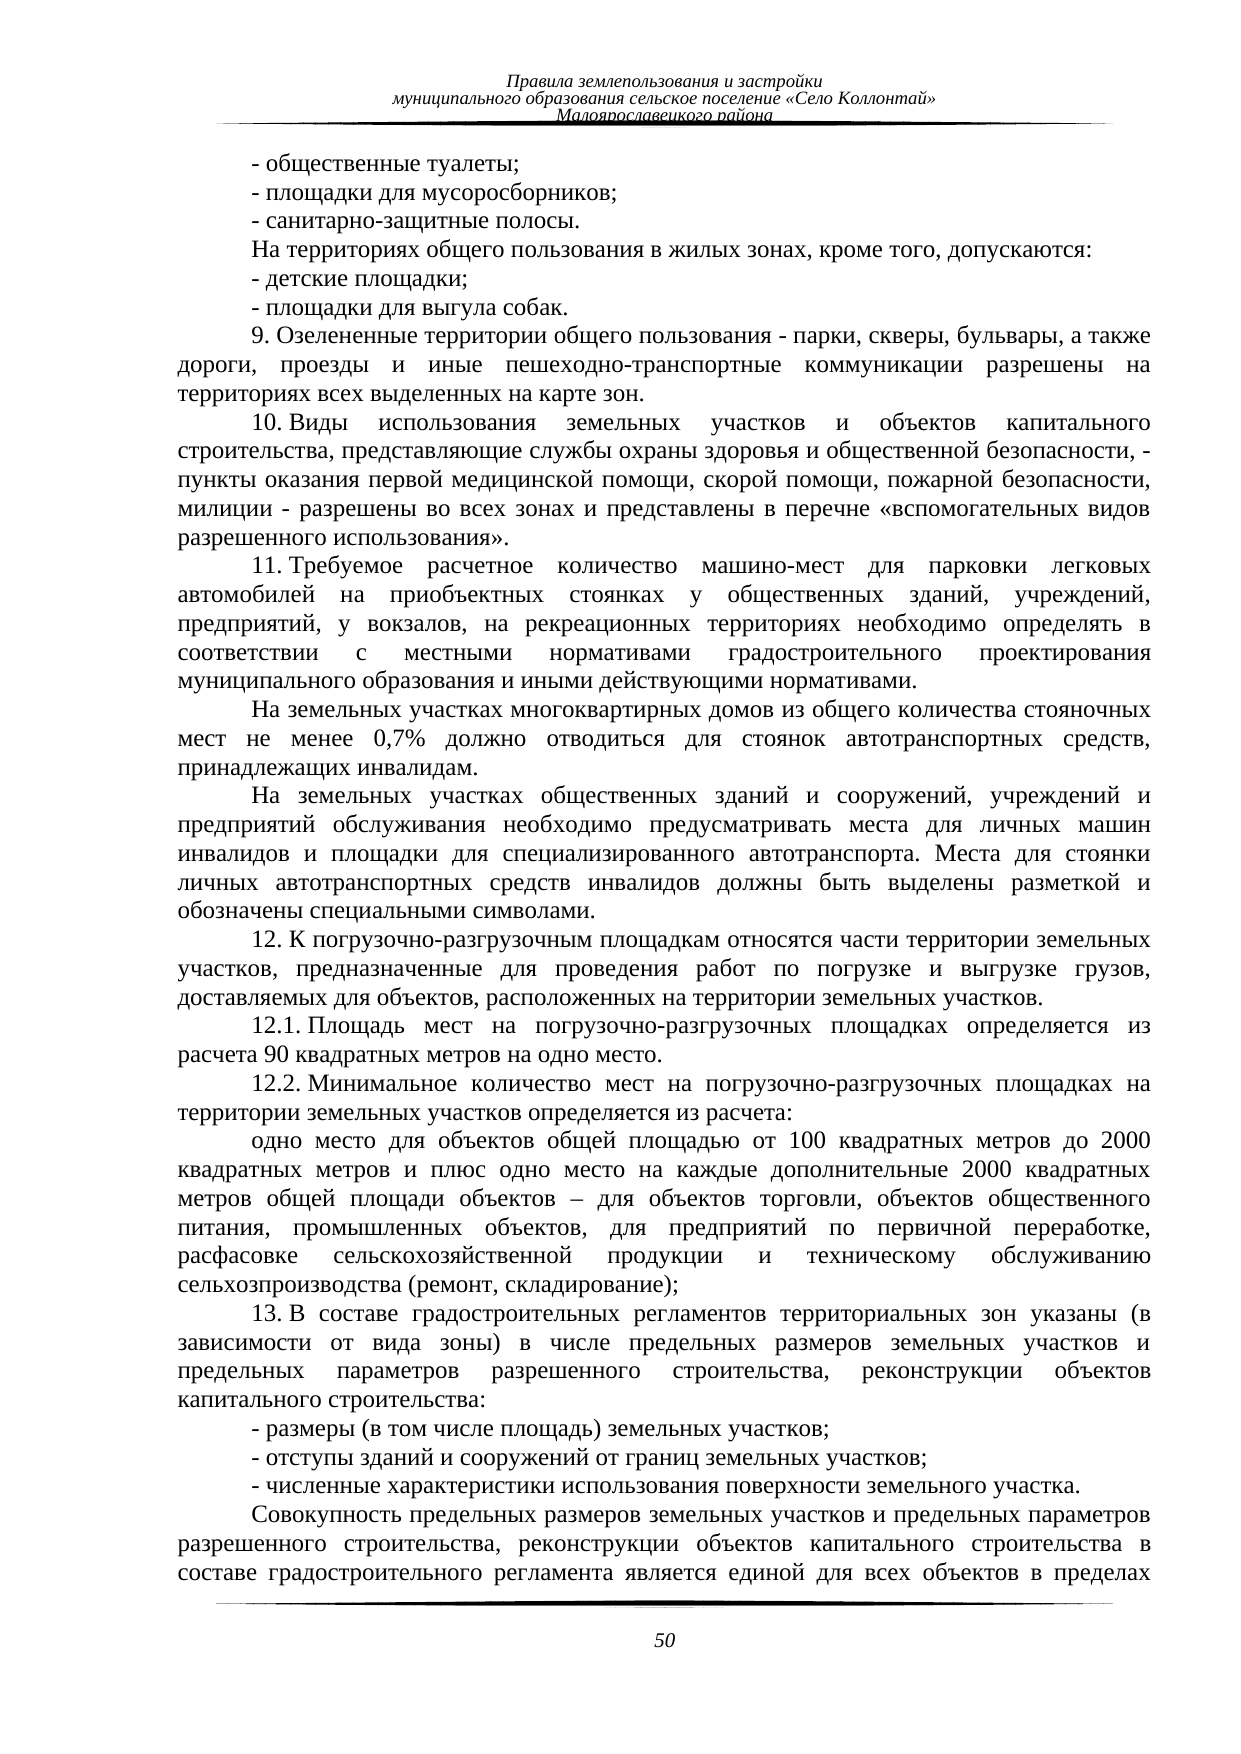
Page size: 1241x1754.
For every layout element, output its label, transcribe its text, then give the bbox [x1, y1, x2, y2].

text На земельных участках многоквартирных домов из общего количества стояночных мест не менее 0,7% должно отводиться для стоянок автотранспортных средств, принадлежащих инвалидам. [177, 694, 1152, 780]
text 12.1. Площадь мест на погрузочно-разгрузочных площадках определяется из расчета 90 квадратных метров на одно место. [177, 1010, 1152, 1068]
text На земельных участках общественных зданий и сооружений, учреждений и предприятий обслуживания необходимо предусматривать места для личных машин инвалидов и площадки для специализированного автотранспорта. Места для стоянки личных автотранспортных средств инвалидов должны быть выделены разметкой и обозначены специальными символами. [177, 780, 1152, 924]
text 12. К погрузочно-разгрузочным площадкам относятся части территории земельных участков, предназначенные для проведения работ по погрузке и выгрузке грузов, доставляемых для объектов, расположенных на территории земельных участков. [177, 924, 1152, 1010]
text - общественные туалеты; [177, 148, 1152, 177]
text - численные характеристики использования поверхности земельного участка. [177, 1470, 1152, 1499]
text - площадки для выгула собак. [177, 292, 1152, 320]
text 10. Виды использования земельных участков и объектов капитального строительства, представляющие службы охраны здоровья и общественной безопасности, - пункты оказания первой медицинской помощи, скорой помощи, пожарной безопасности, милиции - разрешены во всех зонах и представлены в перечне «вспомогательных видов разрешенного использования». [177, 407, 1152, 550]
text - санитарно-защитные полосы. [177, 205, 1152, 234]
text 9. Озелененные территории общего пользования - парки, скверы, бульвары, а также дороги, проезды и иные пешеходно-транспортные коммуникации разрешены на территориях всех выделенных на карте зон. [177, 320, 1152, 407]
text 12.2. Минимальное количество мест на погрузочно-разгрузочных площадках на территории земельных участков определяется из расчета: [177, 1068, 1152, 1125]
picture [215, 119, 1113, 128]
text одно место для объектов общей площадью от 100 квадратных метров до 2000 квадратных метров и плюс одно место на каждые дополнительные 2000 квадратных метров общей площади объектов – для объектов торговли, объектов общественного питания, промышленных объектов, для предприятий по первичной переработке, расфасовке сельскохозяйственной продукции и техническому обслуживанию сельхозпроизводства (ремонт, складирование); [177, 1125, 1152, 1298]
text 11. Требуемое расчетное количество машино-мест для парковки легковых автомобилей на приобъектных стоянках у общественных зданий, учреждений, предприятий, у вокзалов, на рекреационных территориях необходимо определять в соответствии с местными нормативами градостроительного проектирования муниципального образования и иными действующими нормативами. [177, 550, 1152, 694]
text - площадки для мусоросборников; [177, 177, 1152, 205]
text - размеры (в том числе площадь) земельных участков; [177, 1413, 1152, 1442]
text 13. В составе градостроительных регламентов территориальных зон указаны (в зависимости от вида зоны) в числе предельных размеров земельных участков и предельных параметров разрешенного строительства, реконструкции объектов капитального строительства: [177, 1298, 1152, 1413]
text На территориях общего пользования в жилых зонах, кроме того, допускаются: [177, 234, 1152, 263]
text - отступы зданий и сооружений от границ земельных участков; [177, 1442, 1152, 1470]
picture [215, 1600, 1113, 1608]
text - детские площадки; [177, 263, 1152, 292]
